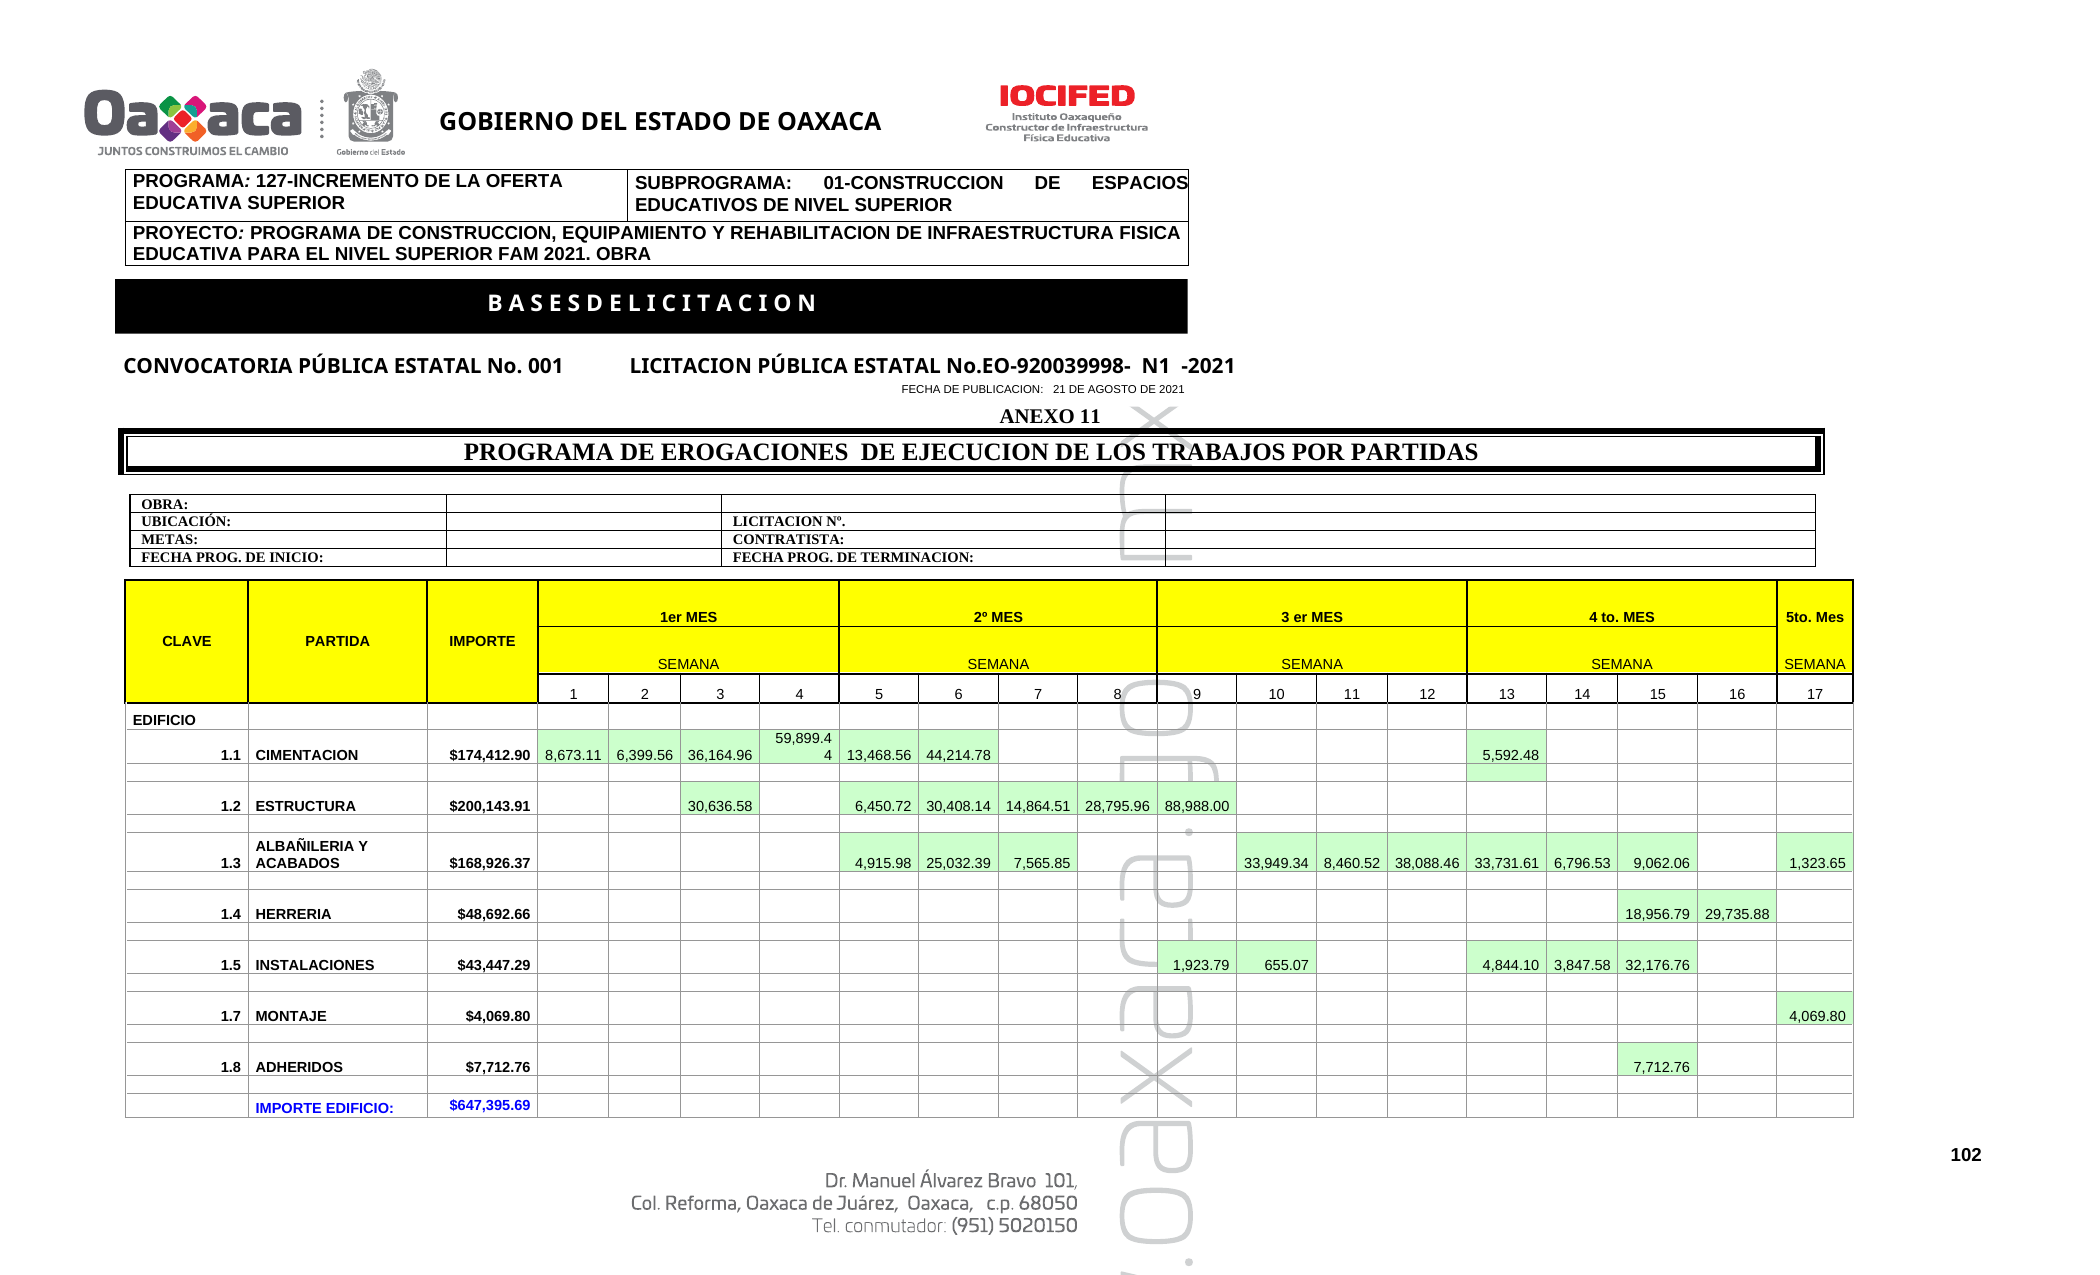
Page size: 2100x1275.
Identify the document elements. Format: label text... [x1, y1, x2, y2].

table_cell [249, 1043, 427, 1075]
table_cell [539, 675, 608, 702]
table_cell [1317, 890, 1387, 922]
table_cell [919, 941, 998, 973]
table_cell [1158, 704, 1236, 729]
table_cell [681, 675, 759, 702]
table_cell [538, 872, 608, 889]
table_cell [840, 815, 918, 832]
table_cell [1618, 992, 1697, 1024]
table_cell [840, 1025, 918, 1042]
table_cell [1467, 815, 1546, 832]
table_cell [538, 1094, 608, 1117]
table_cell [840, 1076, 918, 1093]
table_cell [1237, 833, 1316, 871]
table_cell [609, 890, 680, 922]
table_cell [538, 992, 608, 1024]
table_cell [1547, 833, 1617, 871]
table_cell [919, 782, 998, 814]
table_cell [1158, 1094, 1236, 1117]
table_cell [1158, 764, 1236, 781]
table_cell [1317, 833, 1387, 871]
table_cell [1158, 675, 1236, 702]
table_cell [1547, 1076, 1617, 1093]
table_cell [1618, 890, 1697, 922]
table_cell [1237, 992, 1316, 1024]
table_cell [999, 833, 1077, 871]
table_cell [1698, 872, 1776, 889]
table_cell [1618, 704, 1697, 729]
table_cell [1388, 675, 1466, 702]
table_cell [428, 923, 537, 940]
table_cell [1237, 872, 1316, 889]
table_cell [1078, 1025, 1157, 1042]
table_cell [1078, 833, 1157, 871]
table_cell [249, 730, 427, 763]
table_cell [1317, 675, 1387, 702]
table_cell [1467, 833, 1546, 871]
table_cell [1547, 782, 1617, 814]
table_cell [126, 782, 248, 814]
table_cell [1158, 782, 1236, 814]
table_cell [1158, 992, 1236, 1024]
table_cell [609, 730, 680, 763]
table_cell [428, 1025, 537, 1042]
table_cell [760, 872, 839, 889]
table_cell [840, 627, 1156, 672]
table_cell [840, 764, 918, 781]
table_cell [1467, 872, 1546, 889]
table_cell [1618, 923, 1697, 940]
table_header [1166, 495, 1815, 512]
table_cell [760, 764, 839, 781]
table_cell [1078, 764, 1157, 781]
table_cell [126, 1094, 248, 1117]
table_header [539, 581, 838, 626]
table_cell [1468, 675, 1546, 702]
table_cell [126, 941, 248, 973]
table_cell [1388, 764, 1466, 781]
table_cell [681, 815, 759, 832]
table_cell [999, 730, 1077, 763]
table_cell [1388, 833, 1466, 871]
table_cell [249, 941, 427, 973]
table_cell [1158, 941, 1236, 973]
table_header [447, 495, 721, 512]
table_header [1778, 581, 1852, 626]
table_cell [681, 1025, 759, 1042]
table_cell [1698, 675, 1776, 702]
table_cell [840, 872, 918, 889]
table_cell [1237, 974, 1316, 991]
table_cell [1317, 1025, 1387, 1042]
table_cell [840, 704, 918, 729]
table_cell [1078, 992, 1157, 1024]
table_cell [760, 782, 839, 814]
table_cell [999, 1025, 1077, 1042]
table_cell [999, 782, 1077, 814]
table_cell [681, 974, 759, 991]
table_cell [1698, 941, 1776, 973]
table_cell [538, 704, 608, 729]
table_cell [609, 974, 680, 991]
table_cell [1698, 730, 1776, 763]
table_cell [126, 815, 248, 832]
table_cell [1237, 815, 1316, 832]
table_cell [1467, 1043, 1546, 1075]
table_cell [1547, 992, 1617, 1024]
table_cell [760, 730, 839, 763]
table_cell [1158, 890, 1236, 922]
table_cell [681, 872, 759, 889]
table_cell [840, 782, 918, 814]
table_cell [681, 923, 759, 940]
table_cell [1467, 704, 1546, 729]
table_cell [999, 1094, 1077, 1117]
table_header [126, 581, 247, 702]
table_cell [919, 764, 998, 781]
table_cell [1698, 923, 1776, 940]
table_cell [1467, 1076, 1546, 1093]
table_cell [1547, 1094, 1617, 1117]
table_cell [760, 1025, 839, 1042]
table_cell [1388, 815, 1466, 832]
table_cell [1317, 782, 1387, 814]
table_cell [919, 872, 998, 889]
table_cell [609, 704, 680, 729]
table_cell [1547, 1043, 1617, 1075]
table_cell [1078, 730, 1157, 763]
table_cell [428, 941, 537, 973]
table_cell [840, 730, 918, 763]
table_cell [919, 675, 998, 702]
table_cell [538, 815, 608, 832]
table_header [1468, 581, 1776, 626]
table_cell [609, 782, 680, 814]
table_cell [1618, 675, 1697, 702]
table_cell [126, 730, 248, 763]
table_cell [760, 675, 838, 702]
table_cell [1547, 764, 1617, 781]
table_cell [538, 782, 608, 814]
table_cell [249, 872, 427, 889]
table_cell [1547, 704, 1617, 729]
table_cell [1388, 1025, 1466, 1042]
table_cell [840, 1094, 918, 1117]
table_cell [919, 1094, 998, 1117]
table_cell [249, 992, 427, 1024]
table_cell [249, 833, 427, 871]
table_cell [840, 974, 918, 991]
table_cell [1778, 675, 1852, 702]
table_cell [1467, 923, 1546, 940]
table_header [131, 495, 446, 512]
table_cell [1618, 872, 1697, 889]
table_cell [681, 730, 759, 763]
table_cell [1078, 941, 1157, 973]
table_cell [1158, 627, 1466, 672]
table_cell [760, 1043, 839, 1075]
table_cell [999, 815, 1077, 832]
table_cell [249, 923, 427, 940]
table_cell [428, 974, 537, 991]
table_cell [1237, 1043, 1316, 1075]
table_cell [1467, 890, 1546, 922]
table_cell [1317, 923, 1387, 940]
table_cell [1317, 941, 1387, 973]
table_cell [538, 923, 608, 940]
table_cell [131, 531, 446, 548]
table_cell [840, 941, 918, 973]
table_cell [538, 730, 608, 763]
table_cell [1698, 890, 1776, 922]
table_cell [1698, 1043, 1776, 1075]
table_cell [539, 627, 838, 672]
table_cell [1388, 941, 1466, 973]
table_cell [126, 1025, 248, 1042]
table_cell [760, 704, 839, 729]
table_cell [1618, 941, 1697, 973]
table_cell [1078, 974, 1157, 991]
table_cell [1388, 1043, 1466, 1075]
text ANEXO 11 [118, 404, 1982, 428]
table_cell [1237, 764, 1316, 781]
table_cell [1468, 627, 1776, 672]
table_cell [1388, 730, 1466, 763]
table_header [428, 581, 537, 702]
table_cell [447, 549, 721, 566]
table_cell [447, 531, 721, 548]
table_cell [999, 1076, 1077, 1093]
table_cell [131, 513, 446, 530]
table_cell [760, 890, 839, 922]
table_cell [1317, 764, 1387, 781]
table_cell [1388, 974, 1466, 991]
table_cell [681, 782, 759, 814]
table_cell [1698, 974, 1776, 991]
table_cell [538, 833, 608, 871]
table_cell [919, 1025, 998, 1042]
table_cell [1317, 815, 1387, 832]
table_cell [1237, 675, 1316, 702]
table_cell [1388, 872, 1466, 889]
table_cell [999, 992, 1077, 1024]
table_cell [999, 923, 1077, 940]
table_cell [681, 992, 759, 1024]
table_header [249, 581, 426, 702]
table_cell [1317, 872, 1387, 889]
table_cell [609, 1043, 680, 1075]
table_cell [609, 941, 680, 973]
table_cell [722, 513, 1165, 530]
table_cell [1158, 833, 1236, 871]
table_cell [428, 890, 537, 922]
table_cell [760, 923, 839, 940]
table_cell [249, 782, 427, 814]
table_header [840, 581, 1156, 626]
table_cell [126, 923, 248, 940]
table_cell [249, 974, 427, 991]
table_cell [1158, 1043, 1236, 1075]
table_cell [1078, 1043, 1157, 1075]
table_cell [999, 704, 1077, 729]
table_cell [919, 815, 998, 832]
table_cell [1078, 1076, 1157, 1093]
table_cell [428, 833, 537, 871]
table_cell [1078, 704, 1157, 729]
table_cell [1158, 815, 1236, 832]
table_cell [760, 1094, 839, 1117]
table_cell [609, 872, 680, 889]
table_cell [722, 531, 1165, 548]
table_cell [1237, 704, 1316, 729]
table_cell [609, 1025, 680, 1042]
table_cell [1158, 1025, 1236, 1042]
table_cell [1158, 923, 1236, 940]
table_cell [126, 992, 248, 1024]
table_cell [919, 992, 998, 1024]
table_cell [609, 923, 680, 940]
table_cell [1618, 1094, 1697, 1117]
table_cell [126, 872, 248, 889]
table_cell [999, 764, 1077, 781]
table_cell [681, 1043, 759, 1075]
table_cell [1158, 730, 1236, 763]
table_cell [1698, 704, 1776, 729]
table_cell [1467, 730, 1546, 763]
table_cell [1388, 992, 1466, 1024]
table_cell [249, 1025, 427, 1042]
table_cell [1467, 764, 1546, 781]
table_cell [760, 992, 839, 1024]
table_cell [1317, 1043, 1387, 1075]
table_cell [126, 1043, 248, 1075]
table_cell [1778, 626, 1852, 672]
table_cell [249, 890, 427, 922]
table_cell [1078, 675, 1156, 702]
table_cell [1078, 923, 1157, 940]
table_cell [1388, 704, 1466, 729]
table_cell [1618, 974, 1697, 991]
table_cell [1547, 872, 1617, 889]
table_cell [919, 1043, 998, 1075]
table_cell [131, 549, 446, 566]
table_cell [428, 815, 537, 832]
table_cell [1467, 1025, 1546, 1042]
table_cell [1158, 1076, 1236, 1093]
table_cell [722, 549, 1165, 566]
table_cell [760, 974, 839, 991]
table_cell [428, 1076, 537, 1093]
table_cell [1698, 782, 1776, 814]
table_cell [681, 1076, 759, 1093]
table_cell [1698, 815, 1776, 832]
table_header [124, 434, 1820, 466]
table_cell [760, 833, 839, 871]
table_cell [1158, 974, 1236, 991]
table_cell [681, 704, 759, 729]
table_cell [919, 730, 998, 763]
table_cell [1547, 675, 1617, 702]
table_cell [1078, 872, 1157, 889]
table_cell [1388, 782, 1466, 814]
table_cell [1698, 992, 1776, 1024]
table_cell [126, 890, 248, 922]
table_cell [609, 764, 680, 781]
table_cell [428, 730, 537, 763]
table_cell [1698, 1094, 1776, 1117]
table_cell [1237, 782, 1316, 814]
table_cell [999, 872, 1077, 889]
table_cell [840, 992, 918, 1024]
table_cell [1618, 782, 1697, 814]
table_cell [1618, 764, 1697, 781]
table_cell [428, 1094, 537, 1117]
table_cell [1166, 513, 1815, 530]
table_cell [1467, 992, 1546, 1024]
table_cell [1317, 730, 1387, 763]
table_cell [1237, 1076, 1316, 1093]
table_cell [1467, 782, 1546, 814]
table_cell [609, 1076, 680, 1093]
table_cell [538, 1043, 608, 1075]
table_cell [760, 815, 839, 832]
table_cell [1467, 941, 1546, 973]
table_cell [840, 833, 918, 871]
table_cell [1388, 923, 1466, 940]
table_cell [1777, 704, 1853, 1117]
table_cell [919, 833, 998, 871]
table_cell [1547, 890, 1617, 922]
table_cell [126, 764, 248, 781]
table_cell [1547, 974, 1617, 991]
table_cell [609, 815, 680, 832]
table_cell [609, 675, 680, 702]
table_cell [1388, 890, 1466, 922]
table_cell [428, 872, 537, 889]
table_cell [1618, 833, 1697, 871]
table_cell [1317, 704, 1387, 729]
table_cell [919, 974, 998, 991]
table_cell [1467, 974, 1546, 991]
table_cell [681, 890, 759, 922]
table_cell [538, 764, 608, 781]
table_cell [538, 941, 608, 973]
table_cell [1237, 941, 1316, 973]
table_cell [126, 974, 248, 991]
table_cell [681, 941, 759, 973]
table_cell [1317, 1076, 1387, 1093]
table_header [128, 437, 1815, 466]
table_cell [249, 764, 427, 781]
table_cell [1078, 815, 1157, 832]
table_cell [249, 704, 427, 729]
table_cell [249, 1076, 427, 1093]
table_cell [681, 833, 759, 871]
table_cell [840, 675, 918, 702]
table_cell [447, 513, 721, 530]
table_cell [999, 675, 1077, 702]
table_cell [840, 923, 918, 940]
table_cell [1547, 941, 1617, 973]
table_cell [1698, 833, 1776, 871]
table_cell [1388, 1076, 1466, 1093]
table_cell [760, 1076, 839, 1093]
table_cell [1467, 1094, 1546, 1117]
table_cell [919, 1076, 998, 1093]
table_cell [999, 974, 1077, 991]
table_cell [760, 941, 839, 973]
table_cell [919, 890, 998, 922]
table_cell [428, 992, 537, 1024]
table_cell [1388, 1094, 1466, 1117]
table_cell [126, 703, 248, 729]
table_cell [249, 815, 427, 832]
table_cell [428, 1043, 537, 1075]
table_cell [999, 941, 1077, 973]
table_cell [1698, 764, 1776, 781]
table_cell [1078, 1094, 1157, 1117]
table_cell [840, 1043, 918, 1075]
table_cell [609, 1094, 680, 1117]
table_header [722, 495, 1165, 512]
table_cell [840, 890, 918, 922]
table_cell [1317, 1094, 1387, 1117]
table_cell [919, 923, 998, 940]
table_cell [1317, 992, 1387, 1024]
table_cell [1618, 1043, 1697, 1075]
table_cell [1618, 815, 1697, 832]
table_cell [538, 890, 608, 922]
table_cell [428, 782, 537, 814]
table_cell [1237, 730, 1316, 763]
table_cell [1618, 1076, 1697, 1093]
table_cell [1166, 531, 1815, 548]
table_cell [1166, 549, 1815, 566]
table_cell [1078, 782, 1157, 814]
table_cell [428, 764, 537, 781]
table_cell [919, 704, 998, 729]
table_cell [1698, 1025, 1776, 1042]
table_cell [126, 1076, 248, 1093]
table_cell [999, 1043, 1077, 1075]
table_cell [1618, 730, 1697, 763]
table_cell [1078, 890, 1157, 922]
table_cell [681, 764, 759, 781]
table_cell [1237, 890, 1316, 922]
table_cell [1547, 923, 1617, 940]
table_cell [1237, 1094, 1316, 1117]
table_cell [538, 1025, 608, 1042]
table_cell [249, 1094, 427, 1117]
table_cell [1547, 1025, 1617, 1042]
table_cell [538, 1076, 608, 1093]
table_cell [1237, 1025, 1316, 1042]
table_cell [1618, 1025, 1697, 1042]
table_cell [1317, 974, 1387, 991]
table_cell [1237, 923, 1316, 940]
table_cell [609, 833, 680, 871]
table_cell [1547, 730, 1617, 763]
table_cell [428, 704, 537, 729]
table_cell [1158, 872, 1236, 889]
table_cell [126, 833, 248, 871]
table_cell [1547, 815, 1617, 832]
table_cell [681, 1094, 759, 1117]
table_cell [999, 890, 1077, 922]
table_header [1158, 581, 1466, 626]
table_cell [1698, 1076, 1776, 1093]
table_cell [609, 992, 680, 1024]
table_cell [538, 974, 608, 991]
